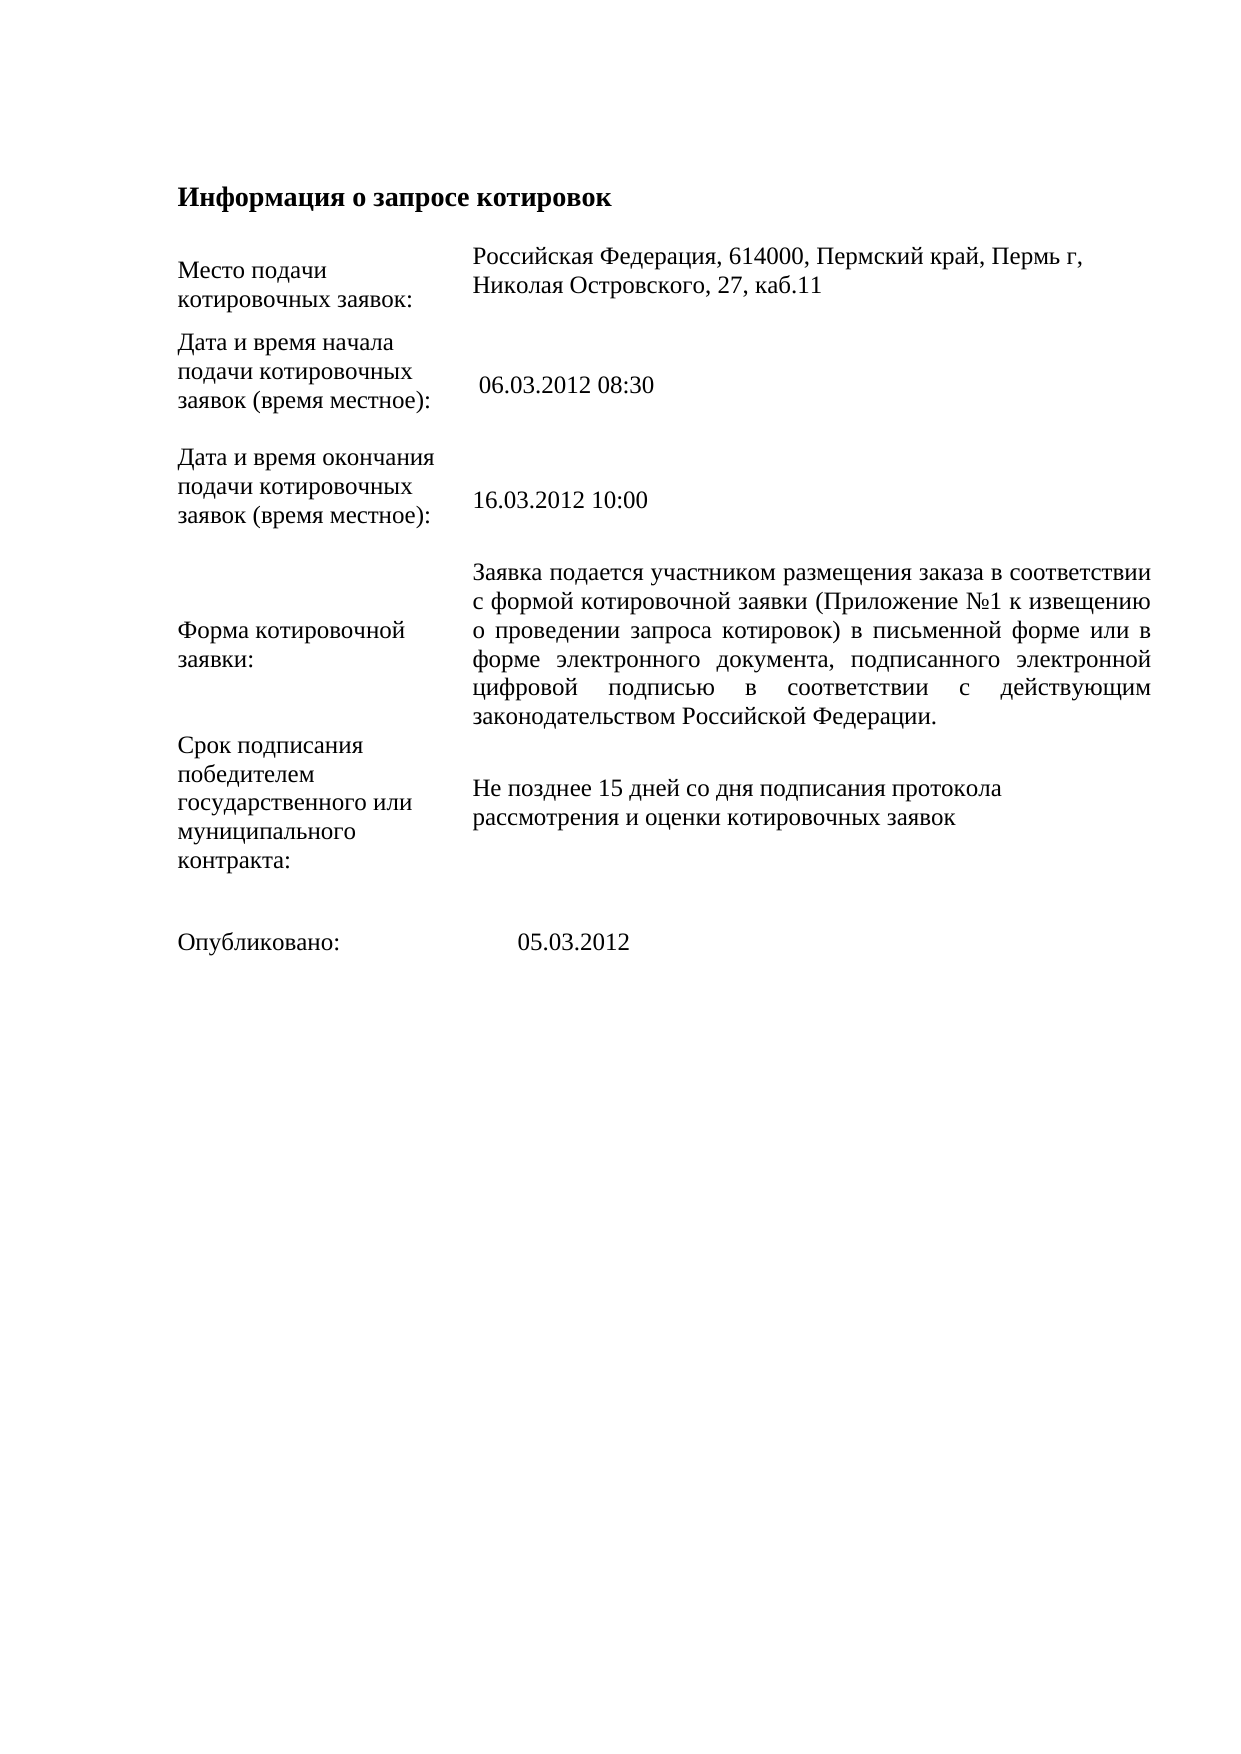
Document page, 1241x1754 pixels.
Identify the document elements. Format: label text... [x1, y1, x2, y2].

table_cell Дата и время окончания подачи котировочных заявок (время местное): [177, 443, 472, 557]
table_header Место подачи котировочных заявок: [177, 241, 472, 327]
table_cell Не позднее 15 дней со дня подписания протокола рассмотрения и оценки котировочных заявок [472, 730, 1152, 874]
table_cell Срок подписания победителем государственного или муниципального контракта: [177, 730, 472, 874]
table_cell Заявка подается участником размещения заказа в соответствии с формой котировочной заявки (Приложение №1 к извещению о проведении запроса котировок) в письменной форме или в форме электронного документа, подписанного электронной цифровой подписью в соответствии с действующим законодательством Российской Федерации. [472, 558, 1152, 730]
table_header Российская Федерация, 614000, Пермский край, Пермь г, Николая Островского, 27, каб.11 [472, 241, 1152, 327]
table_cell 16.03.2012 10:00 [472, 443, 1152, 557]
table_header Опубликовано: [177, 928, 342, 956]
text Информация о запросе котировок [177, 180, 1152, 212]
table_cell Дата и время начала подачи котировочных заявок (время местное): [177, 328, 472, 442]
table_header 05.03.2012 [342, 928, 1168, 956]
table_cell Форма котировочной заявки: [177, 558, 472, 730]
table_cell 06.03.2012 08:30 [472, 328, 1152, 442]
